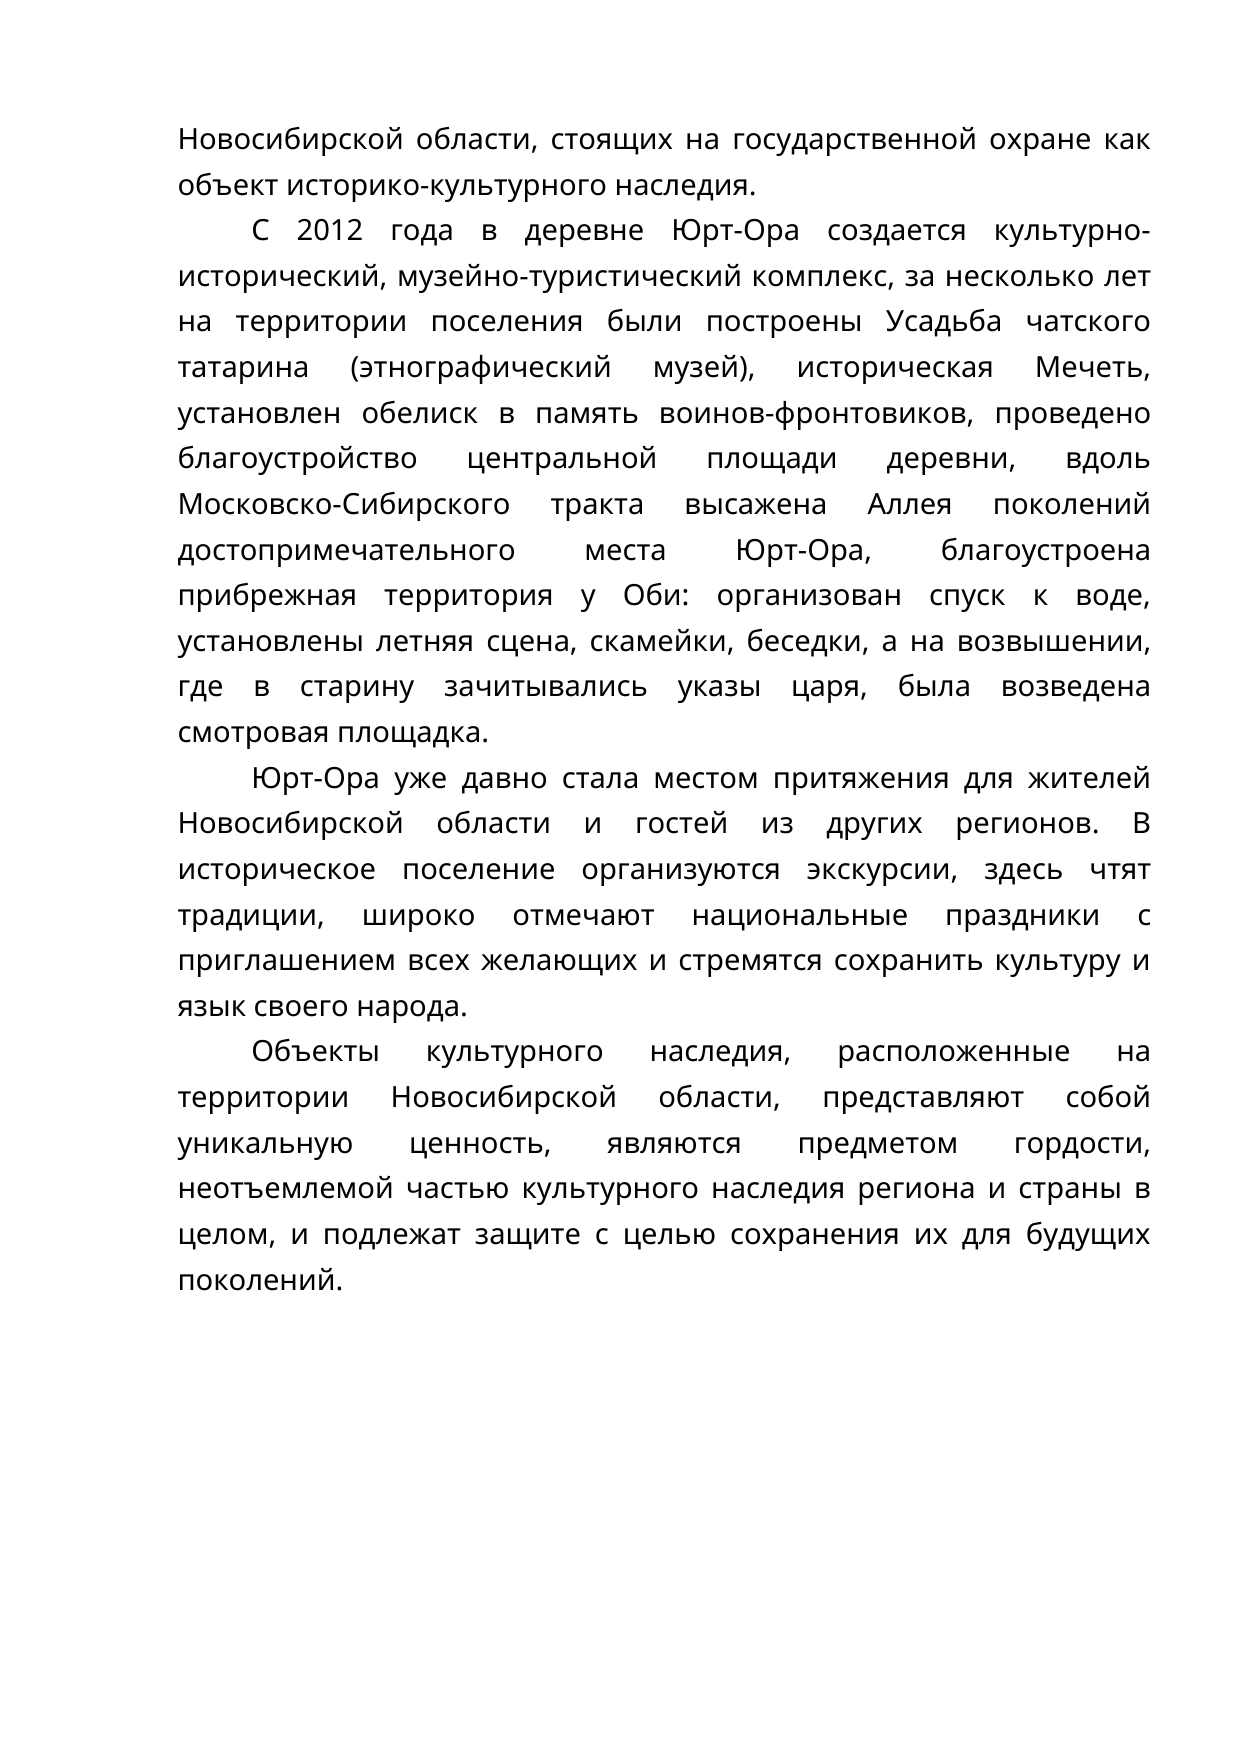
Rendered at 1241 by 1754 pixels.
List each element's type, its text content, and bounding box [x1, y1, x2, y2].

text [177, 118, 1152, 203]
text С 2012 года в деревне Юрт-Ора создается культурно-исторический, музейно-туристический комплекс, за несколько лет на территории поселения были построены Усадьба чатского татарина (этнографический музей), историческая Мечеть, установлен обелиск в память воинов-фронтовиков, проведено благоустройство центральной площади деревни, вдоль Московско-Сибирского тракта высажена Аллея поколений достопримечательного места Юрт-Ора, благоустроена прибрежная территория у Оби: организован спуск к воде, установлены летняя сцена, скамейки, беседки, а на возвышении, где в старину зачитывались указы царя, была возведена смотровая площадка. [177, 209, 1152, 751]
text Юрт-Ора уже давно стала местом притяжения для жителей Новосибирской области и гостей из других регионов. В историческое поселение организуются экскурсии, здесь чтят традиции, широко отмечают национальные праздники с приглашением всех желающих и стремятся сохранить культуру и язык своего народа. [177, 757, 1152, 1025]
text Объекты культурного наследия, расположенные на территории Новосибирской области, представляют собой уникальную ценность, являются предметом гордости, неотъемлемой частью культурного наследия региона и страны в целом, и подлежат защите с целью сохранения их для будущих поколений. [177, 1031, 1152, 1298]
